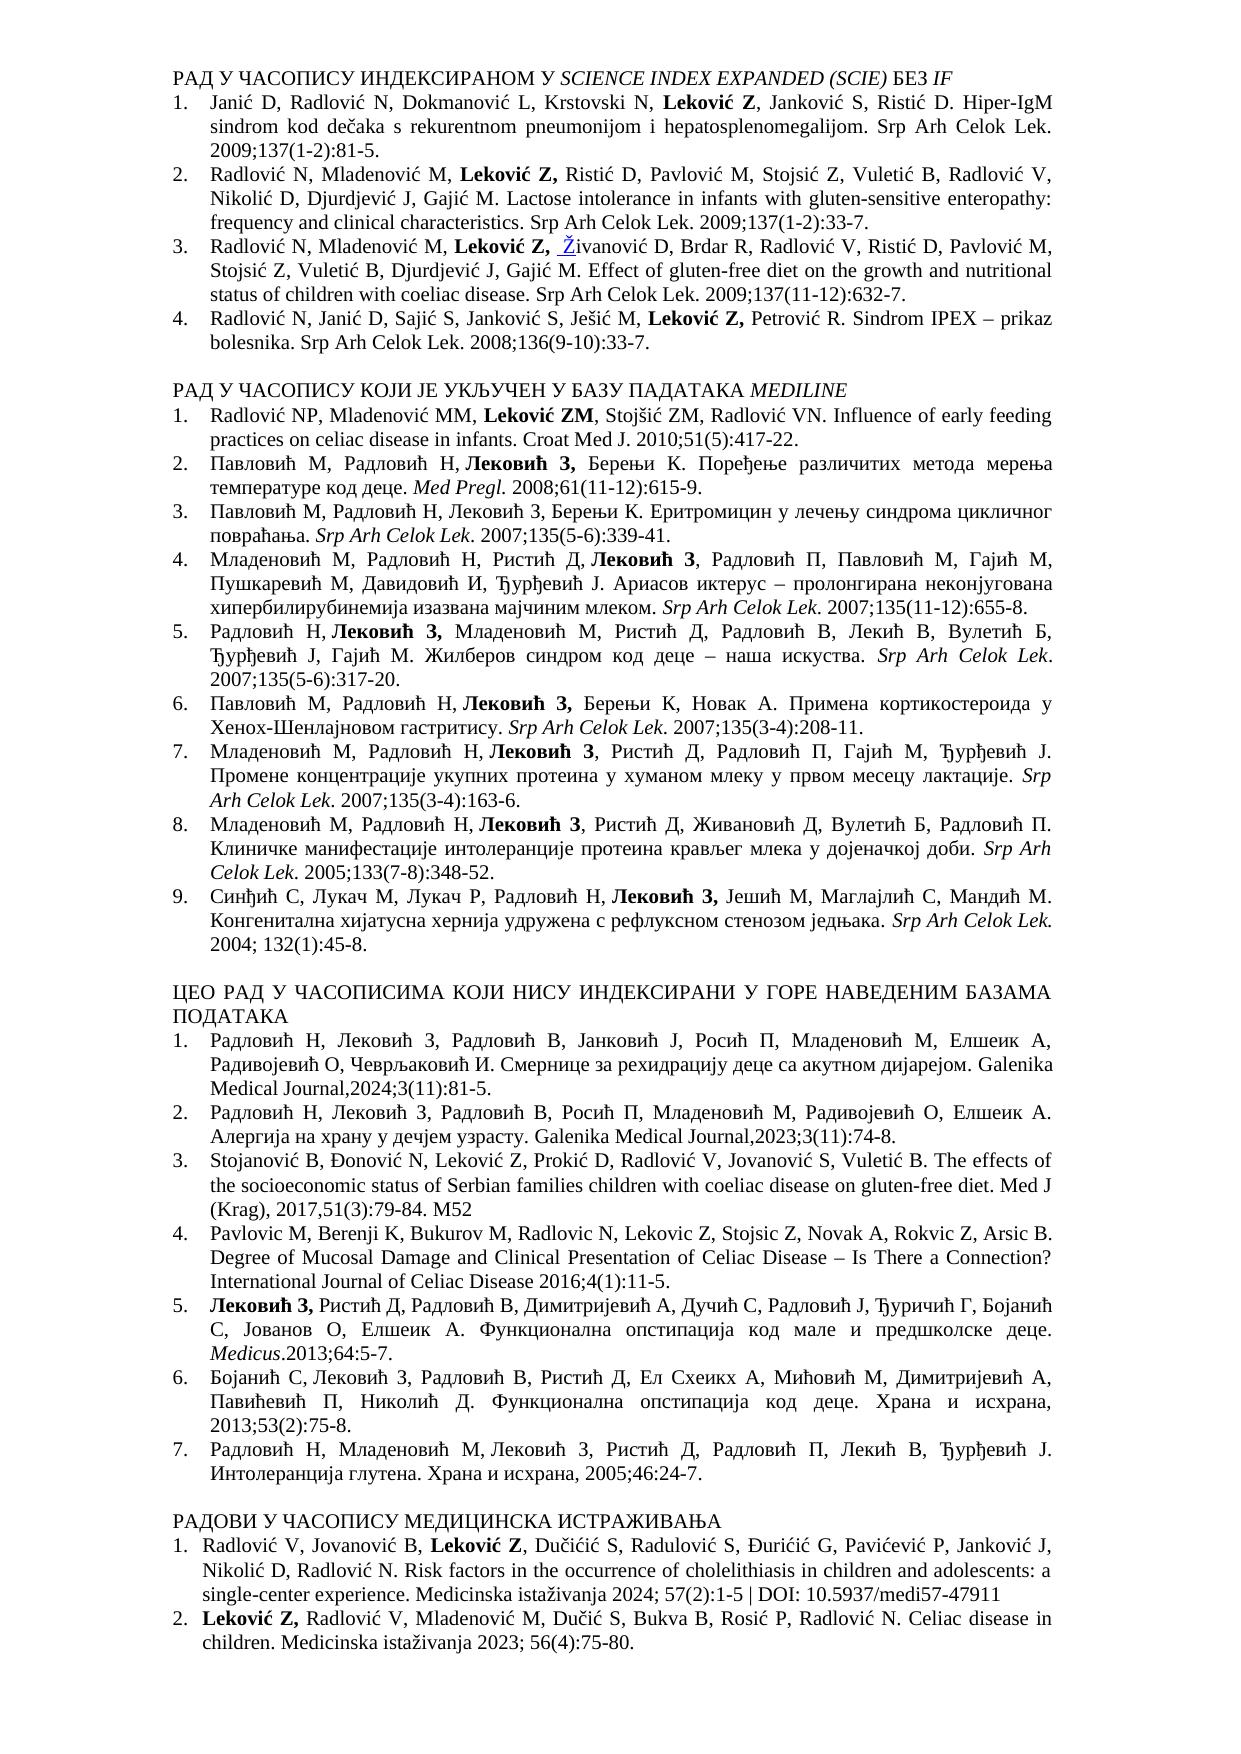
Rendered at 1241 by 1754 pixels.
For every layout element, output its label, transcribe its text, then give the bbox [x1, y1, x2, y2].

list Павловић М, Радловић Н, Лековић З, Берењи К, Новак А. Примена кортикостероида у Хенох-Шенлајновом гастритису. Srp Arh Celok Lek. 2007;135(3-4):208-11. [172, 691, 1053, 739]
list Radlović NP, Mladenović MM, Leković ZM, Stojšić ZM, Radlović VN. Influence of early feeding practices on celiac disease in infants. Croat Med J. 2010;51(5):417-22. [172, 402, 1053, 451]
list Радловић Н, Лековић З, Младеновић М, Ристић Д, Радловић В, Лекић В, Вулетић Б, Ђурђевић Ј, Гајић М. Жилберов синдром код деце – наша искуства. Srp Arh Celok Lek. 2007;135(5-6):317-20. [172, 619, 1053, 691]
list Радловић Н, Лековић З, Радловић В, Јанковић Ј, Росић П, Младеновић М, Елшеик А, Радивојевић О, Чеврљаковић И. Смернице за рехидрацију деце са акутном дијарејом. Galenika Medical Journal,2024;3(11):81-5. [172, 1028, 1053, 1100]
list Радловић Н, Лековић З, Радловић В, Росић П, Младеновић М, Радивојевић О, Елшеик А. Алергија на храну у дечјем узрасту. Galenika Medical Journal,2023;3(11):74-8. [172, 1100, 1053, 1148]
list Radlović V, Jovanović B, Leković Z, Dučićić S, Radulović S, Đurićić G, Pavićević P, Janković J, Nikolić D, Radlović N. Risk factors in the occurrence of cholelithiasis in children and adolescents: a single-center experience. Medicinska istaživanja 2024; 57(2):1-5 | DOI: 10.5937/medi57-47911 [172, 1533, 1053, 1606]
list Радловић Н, Младеновић М, Лековић З, Ристић Д, Радловић П, Лекић В, Ђурђевић Ј. Интолеранција глутена. Храна и исхрана, 2005;46:24-7. [172, 1437, 1053, 1485]
list Павловић М, Радловић Н, Лековић З, Берењи К. Еритромицин у лечењу синдрома цикличног повраћања. Srp Arh Celok Lek. 2007;135(5-6):339-41. [172, 499, 1053, 547]
list Leković Z, Radlović V, Mladenović M, Dučić S, Bukva B, Rosić P, Radlović N. Celiac disease in children. Medicinska istaživanja 2023; 56(4):75-80. [172, 1606, 1053, 1654]
list Radlović N, Mladenović M, Leković Z, Živanović D, Brdar R, Radlović V, Ristić D, Pavlović M, Stojsić Z, Vuletić B, Djurdjević J, Gajić M. Effect of gluten-free diet on the growth and nutritional status of children with coeliac disease. Srp Arh Celok Lek. 2009;137(11-12):632-7. [172, 234, 1053, 306]
text РАДОВИ У ЧАСОПИСУ МЕДИЦИНСКА ИСТРАЖИВАЊА [172, 1509, 1053, 1533]
text ЦЕО РАД У ЧАСОПИСИМА КОЈИ НИСУ ИНДЕКСИРАНИ У ГОРЕ НАВЕДЕНИМ БАЗАМА ПОДАТАКА [172, 980, 1053, 1028]
list Radlović N, Janić D, Sajić S, Janković S, Ješić M, Leković Z, Petrović R. Sindrom IPEX – prikaz bolesnika. Srp Arh Celok Lek. 2008;136(9-10):33-7. [172, 306, 1053, 354]
text РАД У ЧАСОПИСУ ИНДЕКСИРАНОМ У SCIENCE INDEX EXPANDED (SCIE) БЕЗ IF [172, 66, 1053, 90]
list Stojanović B, Đonović N, Leković Z, Prokić D, Radlović V, Jovanović S, Vuletić B. The effects of the socioeconomic status of Serbian families children with coeliac disease on gluten-free diet. Med J (Krag), 2017,51(3):79-84. M52 [172, 1148, 1053, 1221]
list Бојанић С, Лековић З, Радловић В, Ристић Д, Ел Схеикх А, Мићовић М, Димитријевић А, Павићевић П, Николић Д. Функционална опстипација код деце. Храна и исхрана, 2013;53(2):75-8. [172, 1365, 1053, 1437]
list Janić D, Radlović N, Dokmanović L, Krstovski N, Leković Z, Janković S, Ristić D. Hiper-IgM sindrom kod dečaka s rekurentnom pneumonijom i hepatosplenomegalijom. Srp Arh Celok Lek. 2009;137(1-2):81-5. [172, 90, 1053, 162]
list Лековић З, Ристић Д, Радловић В, Димитријевић А, Дучић С, Радловић Ј, Ђуричић Г, Бојанић С, Јованов О, Елшеик А. Функционална опстипација код мале и предшколске деце. Мedicus.2013;64:5-7. [172, 1293, 1053, 1365]
list Павловић М, Радловић Н, Лековић З, Берењи К. Поређење различитих метода мерења температуре код деце. Med Pregl. 2008;61(11-12):615-9. [172, 451, 1053, 499]
list Синђић С, Лукач М, Лукач Р, Радловић Н, Лековић З, Јешић М, Маглајлић С, Мандић М. Конгенитална хијатусна хернија удружена с рефлуксном стенозом једњака. Srp Arh Celok Lek. 2004; 132(1):45-8. [172, 884, 1053, 956]
text РАД У ЧАСОПИСУ КОЈИ ЈЕ УКЉУЧЕН У БАЗУ ПАДАТАКА MEDILINE [172, 378, 1053, 402]
list Pavlovic M, Berenji K, Bukurov M, Radlovic N, Lekovic Z, Stojsic Z, Novak A, Rokvic Z, Arsic B. Degree of Mucosal Damage and Clinical Presentation of Celiac Disease – Is There a Connection? International Journal of Celiac Disease 2016;4(1):11-5. [172, 1221, 1053, 1293]
list Младеновић М, Радловић Н, Ристић Д, Лековић З, Радловић П, Павловић М, Гајић М, Пушкаревић М, Давидовић И, Ђурђевић Ј. Ариасов иктерус – пролонгирана некон‌југована хипербилирубинемија изазвана мајчиним млеком. Srp Arh Celok Lek. 2007;135(11-12):655-8. [172, 547, 1053, 619]
list Младеновић М, Радловић Н, Лековић З, Ристић Д, Живановић Д, Вулетић Б, Радловић П. Клиничке манифестације интолеранције протеина крављег млека у дојеначкој доби. Srp Arh Celok Lek. 2005;133(7-8):348-52. [172, 812, 1053, 884]
list Radlović N, Mladenović M, Leković Z, Ristić D, Pavlović M, Stojsić Z, Vuletić B, Radlović V, Nikolić D, Djurdjević J, Gajić M. Lactose intolerance in infants with gluten-sensitive enteropathy: frequency and clinical characteristics. Srp Arh Celok Lek. 2009;137(1-2):33-7. [172, 162, 1053, 234]
list Младеновић М, Радловић Н, Лековић З, Ристић Д, Радловић П, Гајић М, Ђурђевић Ј. Промене концентрације укупних протеина у хуманом млеку у првом месецу лактације. Srp Arh Celok Lek. 2007;135(3-4):163-6. [172, 739, 1053, 812]
